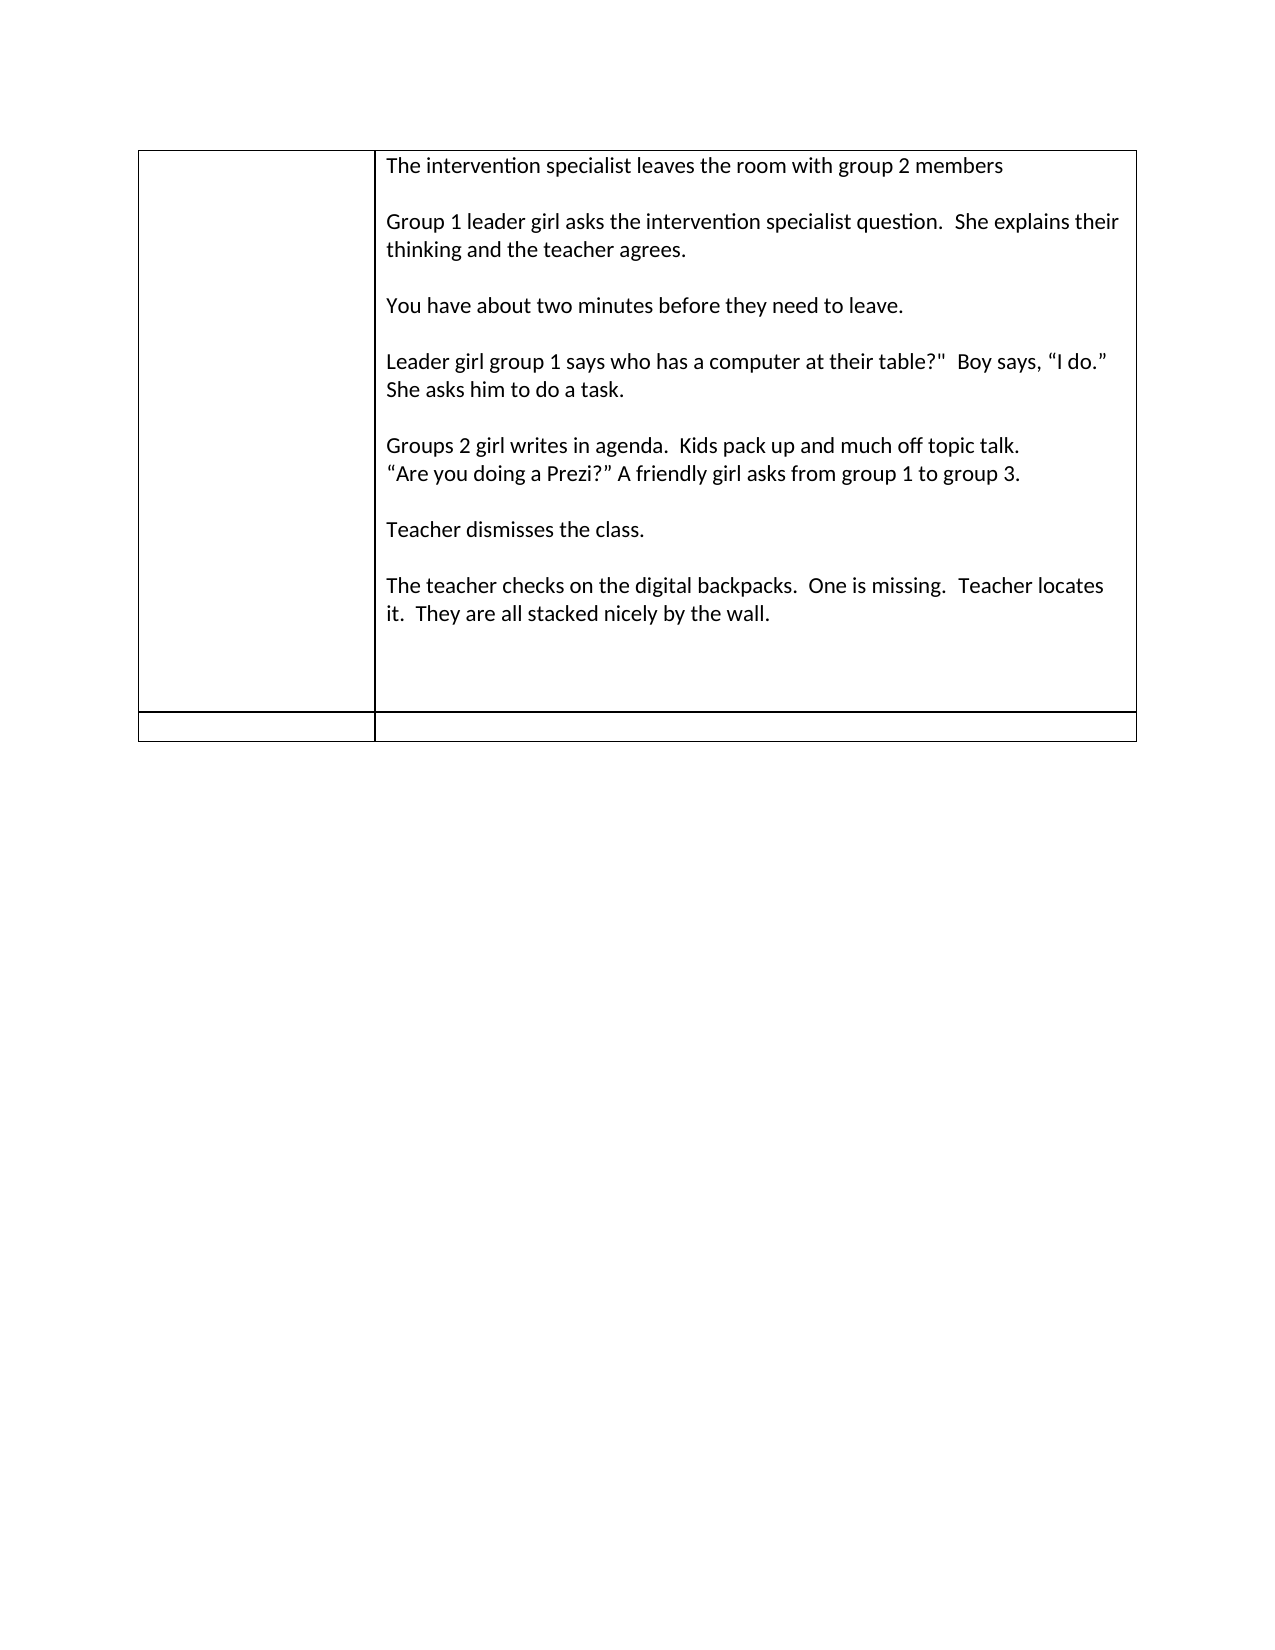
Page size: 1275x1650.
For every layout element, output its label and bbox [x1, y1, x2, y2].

table_cell [139, 151, 374, 711]
table_cell [139, 713, 374, 741]
table_cell [376, 151, 1136, 711]
table_cell [376, 713, 1136, 741]
